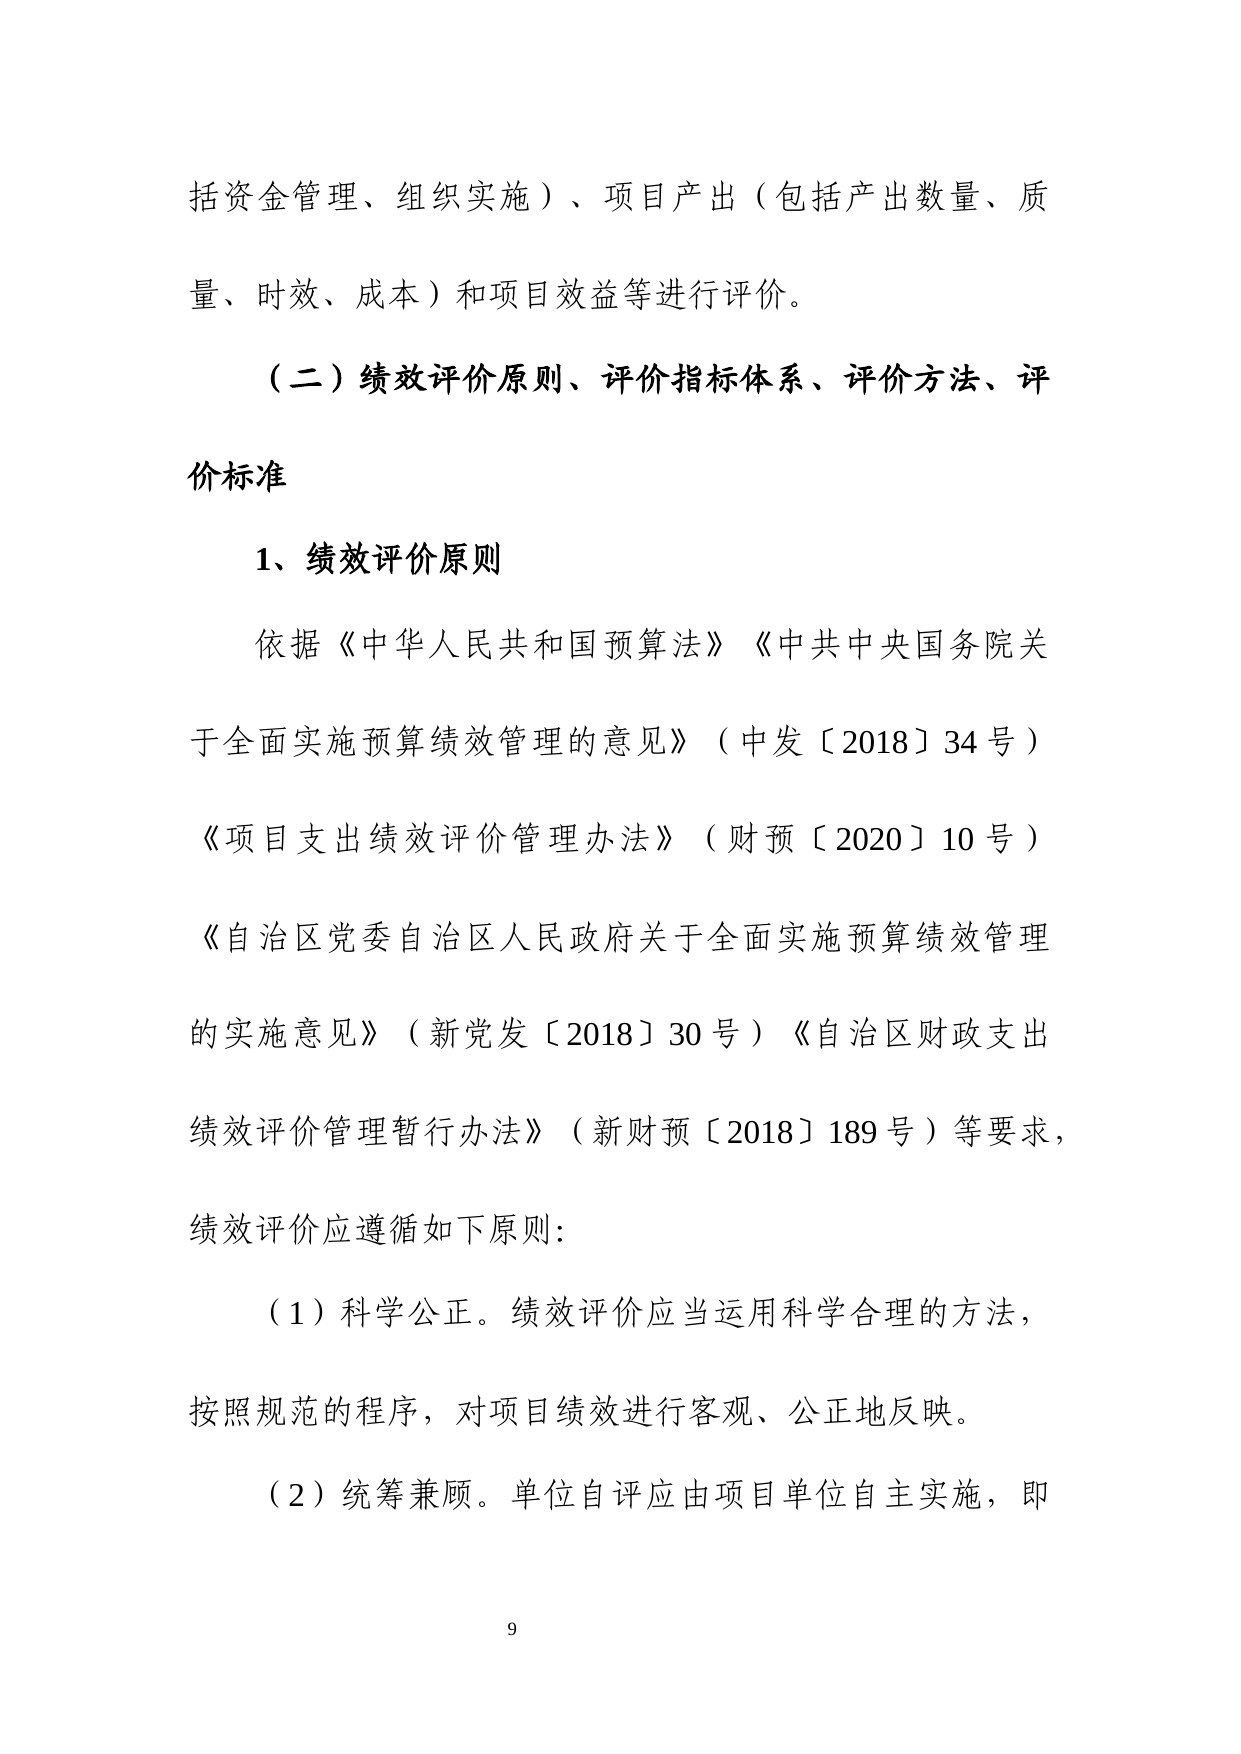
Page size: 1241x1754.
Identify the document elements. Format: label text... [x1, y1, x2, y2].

text （1）科学公正。绩效评价应当运用科学合理的方法，按照规范的程序，对项目绩效进行客观、公正地反映。 [187, 1279, 1053, 1442]
subtitle （二）绩效评价原则、评价指标体系、评价方法、评价标准 [187, 343, 1053, 506]
text 1、绩效评价原则 [187, 525, 1053, 590]
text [187, 162, 1053, 324]
text 依据《中华人民共和国预算法》《中共中央国务院关于全面实施预算绩效管理的意见》（中发〔2018〕34号）《项目支出绩效评价管理办法》（财预〔2020〕10号）《自治区党委自治区人民政府关于全面实施预算绩效管理的实施意见》（新党发〔2018〕30号）《自治区财政支出绩效评价管理暂行办法》（新财预〔2018〕189号）等要求，绩效评价应遵循如下原则： [187, 610, 1053, 1260]
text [187, 1461, 1053, 1526]
